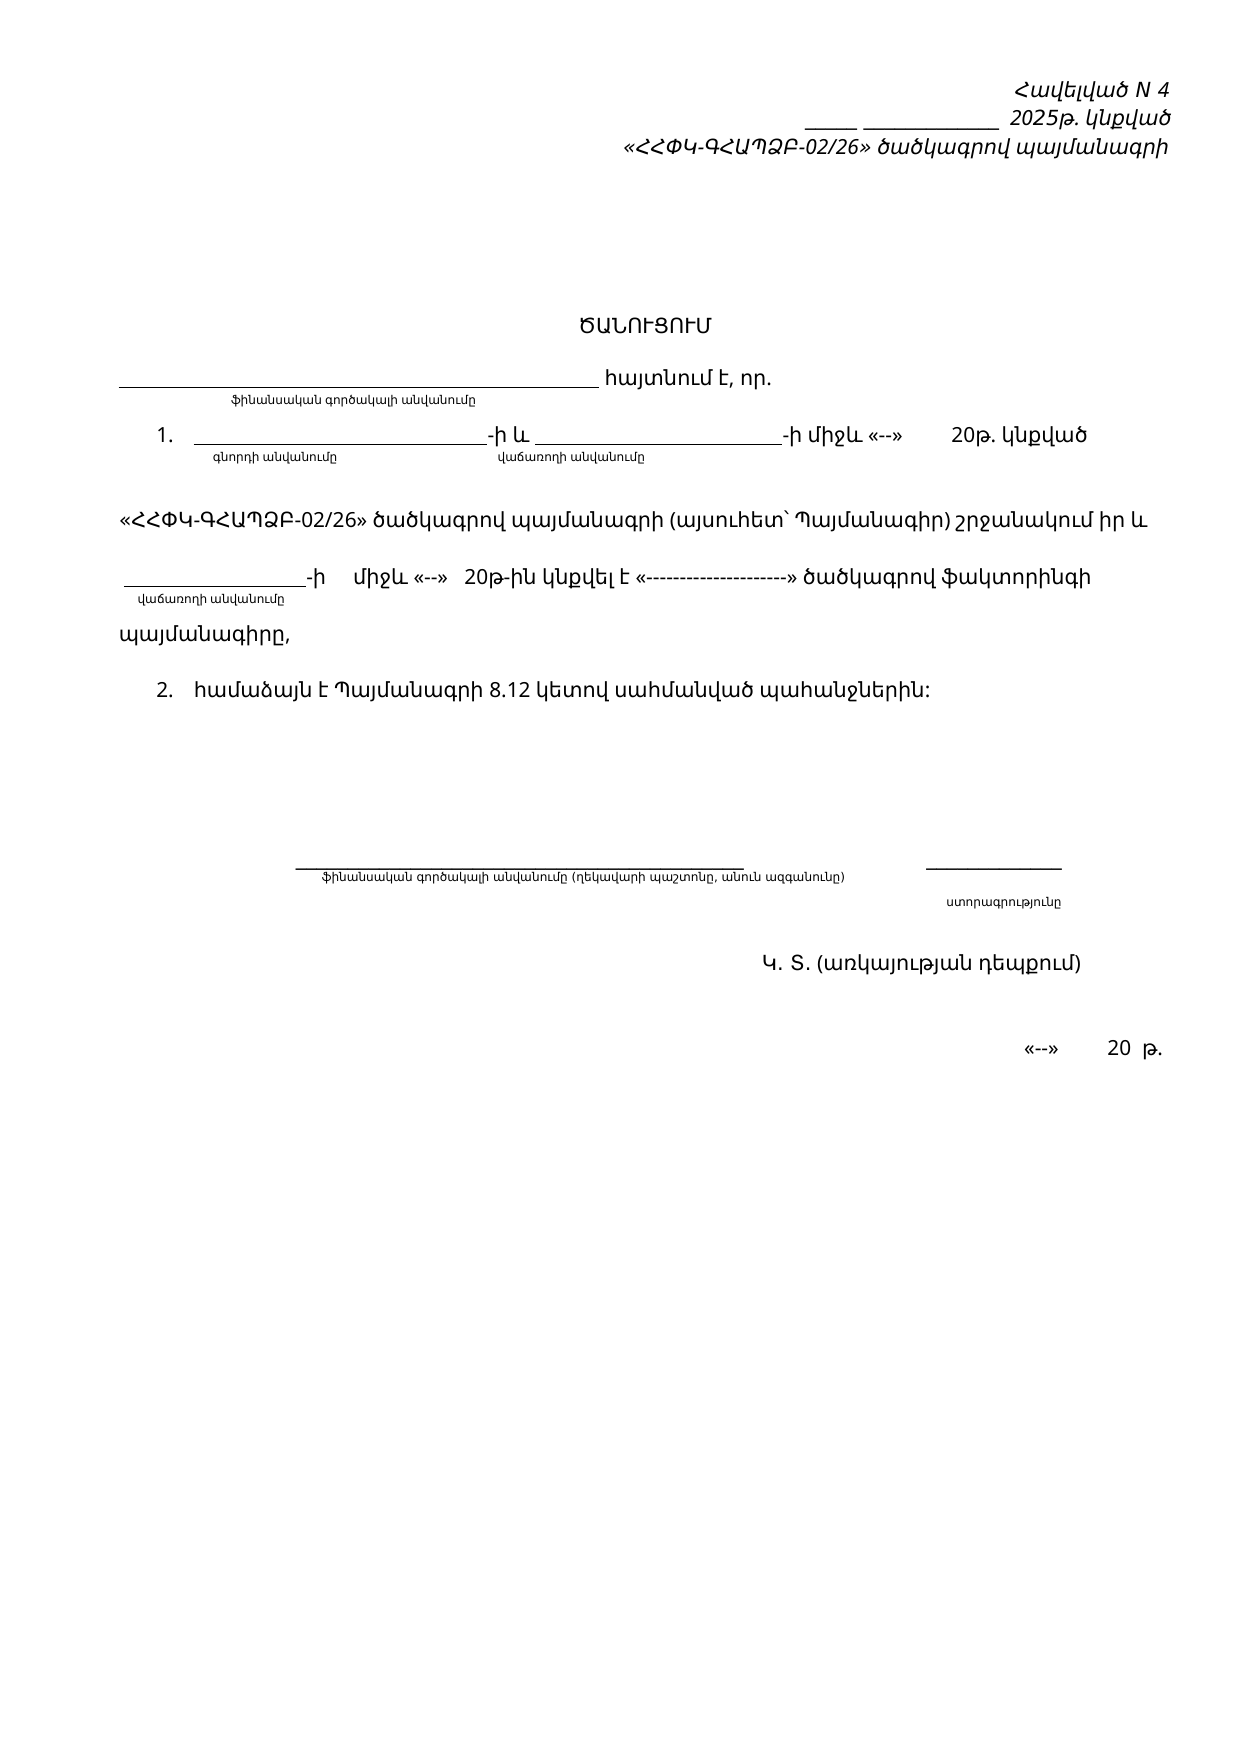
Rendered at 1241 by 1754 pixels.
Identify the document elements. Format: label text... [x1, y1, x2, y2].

text գնորդի անվանումը վաճառողի անվանումը [118, 448, 1171, 477]
list համաձայն է Պայմանագրի 8.12 կետով սահմանված պահանջներին: [156, 676, 1171, 704]
text Հավելված N 4 [118, 75, 1171, 103]
text _____ _____________ 2025թ. կնքված [118, 103, 1171, 132]
text «ՀՀՓԿ-ԳՀԱՊՁԲ-02/26» ծածկագրով պայմանագրի (այսուհետ՝ Պայմանագիր) շրջանակում իր և [118, 505, 1171, 533]
text ֆինանսական գործակալի անվանումը (ղեկավարի պաշտոնը, անուն ազգանունը) [118, 871, 1171, 895]
text ԾԱՆՈՒՑՈՒՄ [118, 314, 1171, 338]
text «ՀՀՓԿ-ԳՀԱՊՁԲ-02/26» ծածկագրով պայմանագրի [118, 132, 1171, 160]
text ___________________________________________ _____________ [193, 846, 1171, 871]
text -ի միջև «--» 20թ-ին կնքվել է «---------------------» ծածկագրով ֆակտորինգի [118, 562, 1171, 590]
text Կ. Տ. (առկայության դեպքում) [118, 948, 1171, 976]
text ստորագրությունը [118, 895, 1171, 919]
text ֆինանսական գործակալի անվանումը [118, 391, 1171, 420]
text հայտնում է, որ. [118, 363, 1171, 391]
text վաճառողի անվանումը [118, 590, 1171, 619]
text պայմանագիրը, [118, 619, 1171, 647]
list -ի և -ի միջև «--» 20թ. կնքված [156, 420, 1171, 448]
text «--» 20 թ. [118, 1033, 1171, 1062]
